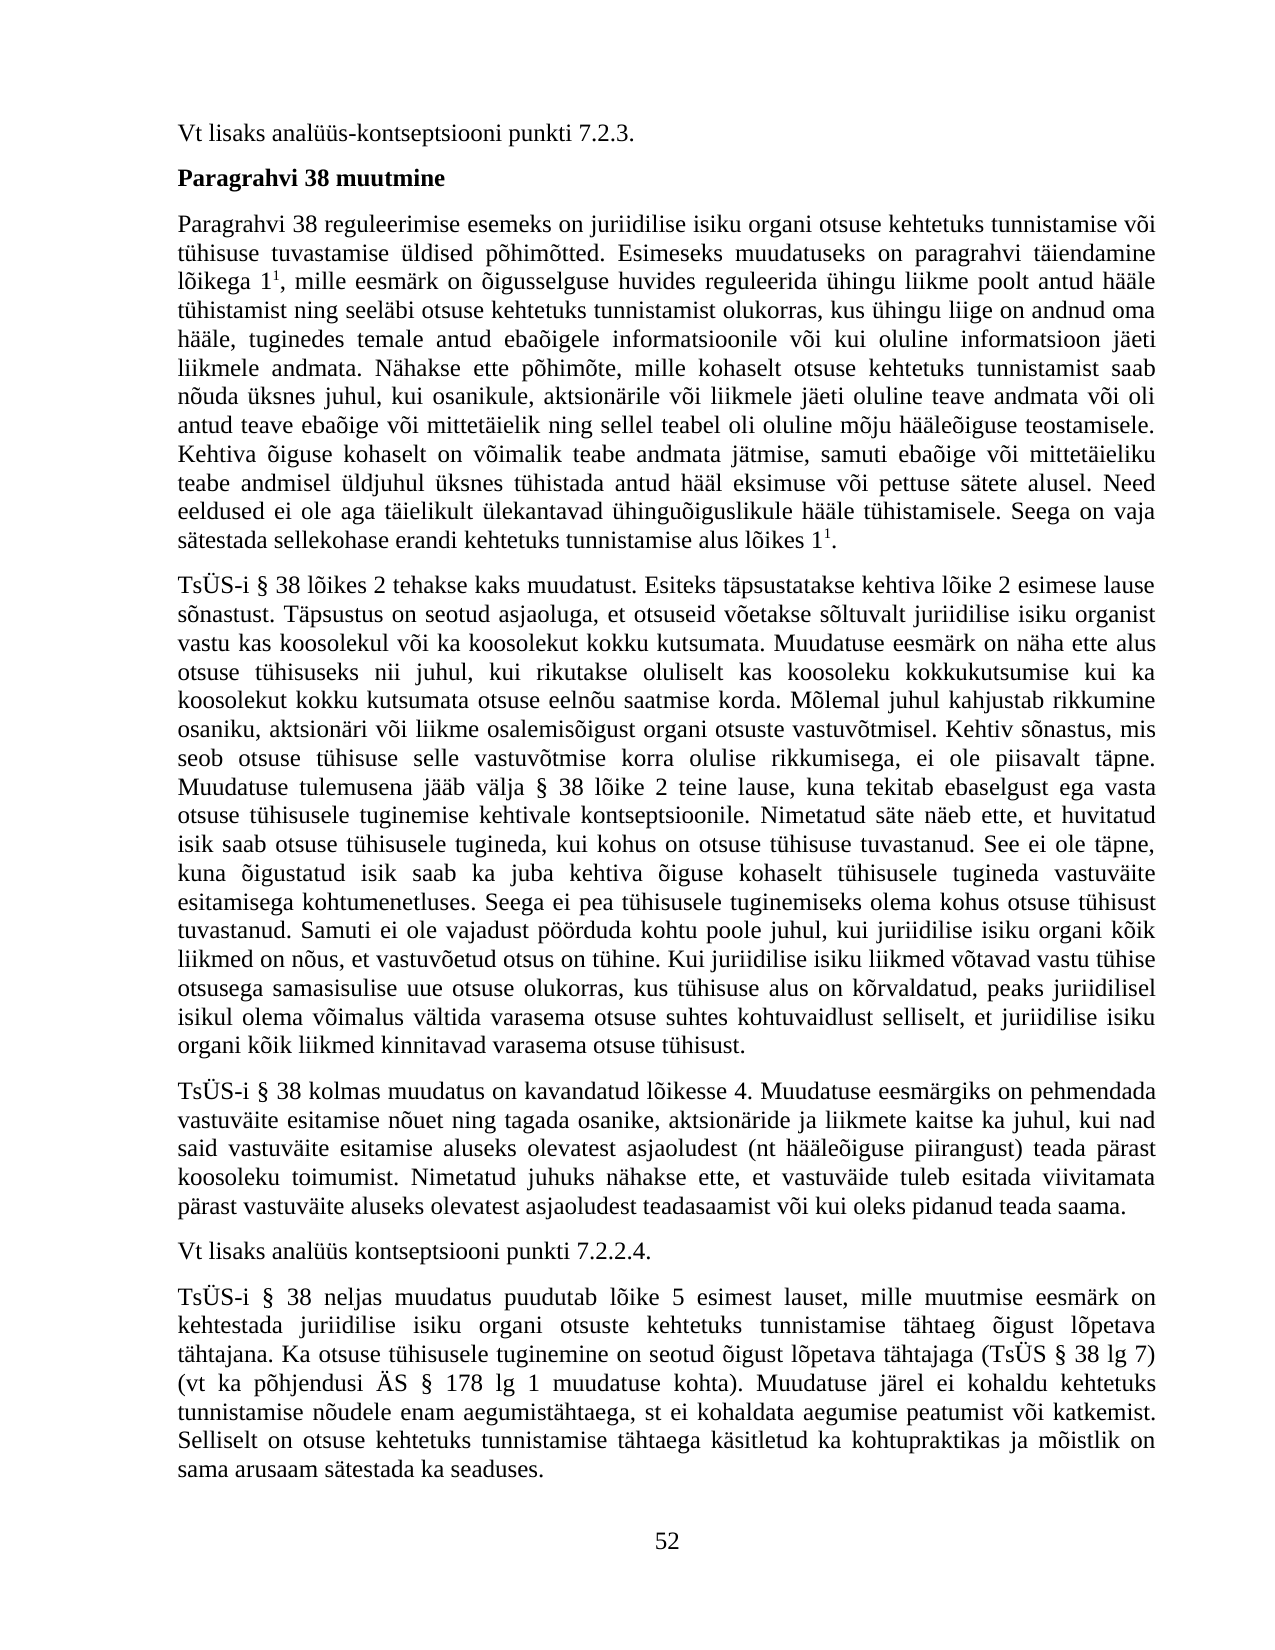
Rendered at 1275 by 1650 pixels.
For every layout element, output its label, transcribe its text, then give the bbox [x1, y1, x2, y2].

text Paragrahvi 38 muutmine [177, 163, 1157, 192]
text Vt lisaks analüüs kontseptsiooni punkti 7.2.2.4. [177, 1236, 1157, 1265]
text Paragrahvi 38 reguleerimise esemeks on juriidilise isiku organi otsuse kehtetuks tunnistamise või tühisuse tuvastamise üldised põhimõtted. Esimeseks muudatuseks on paragrahvi täiendamine lõikega 11, mille eesmärk on õigusselguse huvides reguleerida ühingu liikme poolt antud hääle tühistamist ning seeläbi otsuse kehtetuks tunnistamist olukorras, kus ühingu liige on andnud oma hääle, tuginedes temale antud ebaõigele informatsioonile või kui oluline informatsioon jäeti liikmele andmata. Nähakse ette põhimõte, mille kohaselt otsuse kehtetuks tunnistamist saab nõuda üksnes juhul, kui osanikule, aktsionärile või liikmele jäeti oluline teave andmata või oli antud teave ebaõige või mittetäielik ning sellel teabel oli oluline mõju hääleõiguse teostamisele. Kehtiva õiguse kohaselt on võimalik teabe andmata jätmise, samuti ebaõige või mittetäieliku teabe andmisel üldjuhul üksnes tühistada antud hääl eksimuse või pettuse sätete alusel. Need eeldused ei ole aga täielikult ülekantavad ühinguõiguslikule hääle tühistamisele. Seega on vaja sätestada sellekohase erandi kehtetuks tunnistamise alus lõikes 11. [177, 209, 1157, 554]
text TsÜS-i § 38 neljas muudatus puudutab lõike 5 esimest lauset, mille muutmise eesmärk on kehtestada juriidilise isiku organi otsuste kehtetuks tunnistamise tähtaeg õigust lõpetava tähtajana. Ka otsuse tühisusele tuginemine on seotud õigust lõpetava tähtajaga (TsÜS § 38 lg 7) (vt ka põhjendusi ÄS § 178 lg 1 muudatuse kohta). Muudatuse järel ei kohaldu kehtetuks tunnistamise nõudele enam aegumistähtaega, st ei kohaldata aegumise peatumist või katkemist. Selliselt on otsuse kehtetuks tunnistamise tähtaega käsitletud ka kohtupraktikas ja mõistlik on sama arusaam sätestada ka seaduses. [177, 1282, 1157, 1483]
text TsÜS-i § 38 kolmas muudatus on kavandatud lõikesse 4. Muudatuse eesmärgiks on pehmendada vastuväite esitamise nõuet ning tagada osanike, aktsionäride ja liikmete kaitse ka juhul, kui nad said vastuväite esitamise aluseks olevatest asjaoludest (nt hääleõiguse piirangust) teada pärast koosoleku toimumist. Nimetatud juhuks nähakse ette, et vastuväide tuleb esitada viivitamata pärast vastuväite aluseks olevatest asjaoludest teadasaamist või kui oleks pidanud teada saama. [177, 1076, 1157, 1220]
text TsÜS-i § 38 lõikes 2 tehakse kaks muudatust. Esiteks täpsustatakse kehtiva lõike 2 esimese lause sõnastust. Täpsustus on seotud asjaoluga, et otsuseid võetakse sõltuvalt juriidilise isiku organist vastu kas koosolekul või ka koosolekut kokku kutsumata. Muudatuse eesmärk on näha ette alus otsuse tühisuseks nii juhul, kui rikutakse oluliselt kas koosoleku kokkukutsumise kui ka koosolekut kokku kutsumata otsuse eelnõu saatmise korda. Mõlemal juhul kahjustab rikkumine osaniku, aktsionäri või liikme osalemisõigust organi otsuste vastuvõtmisel. Kehtiv sõnastus, mis seob otsuse tühisuse selle vastuvõtmise korra olulise rikkumisega, ei ole piisavalt täpne. Muudatuse tulemusena jääb välja § 38 lõike 2 teine lause, kuna tekitab ebaselgust ega vasta otsuse tühisusele tuginemise kehtivale kontseptsioonile. Nimetatud säte näeb ette, et huvitatud isik saab otsuse tühisusele tugineda, kui kohus on otsuse tühisuse tuvastanud. See ei ole täpne, kuna õigustatud isik saab ka juba kehtiva õiguse kohaselt tühisusele tugineda vastuväite esitamisega kohtumenetluses. Seega ei pea tühisusele tuginemiseks olema kohus otsuse tühisust tuvastanud. Samuti ei ole vajadust pöörduda kohtu poole juhul, kui juriidilise isiku organi kõik liikmed on nõus, et vastuvõetud otsus on tühine. Kui juriidilise isiku liikmed võtavad vastu tühise otsusega samasisulise uue otsuse olukorras, kus tühisuse alus on kõrvaldatud, peaks juriidilisel isikul olema võimalus vältida varasema otsuse suhtes kohtuvaidlust selliselt, et juriidilise isiku organi kõik liikmed kinnitavad varasema otsuse tühisust. [177, 571, 1157, 1059]
text Vt lisaks analüüs-kontseptsiooni punkti 7.2.3. [177, 118, 1157, 147]
